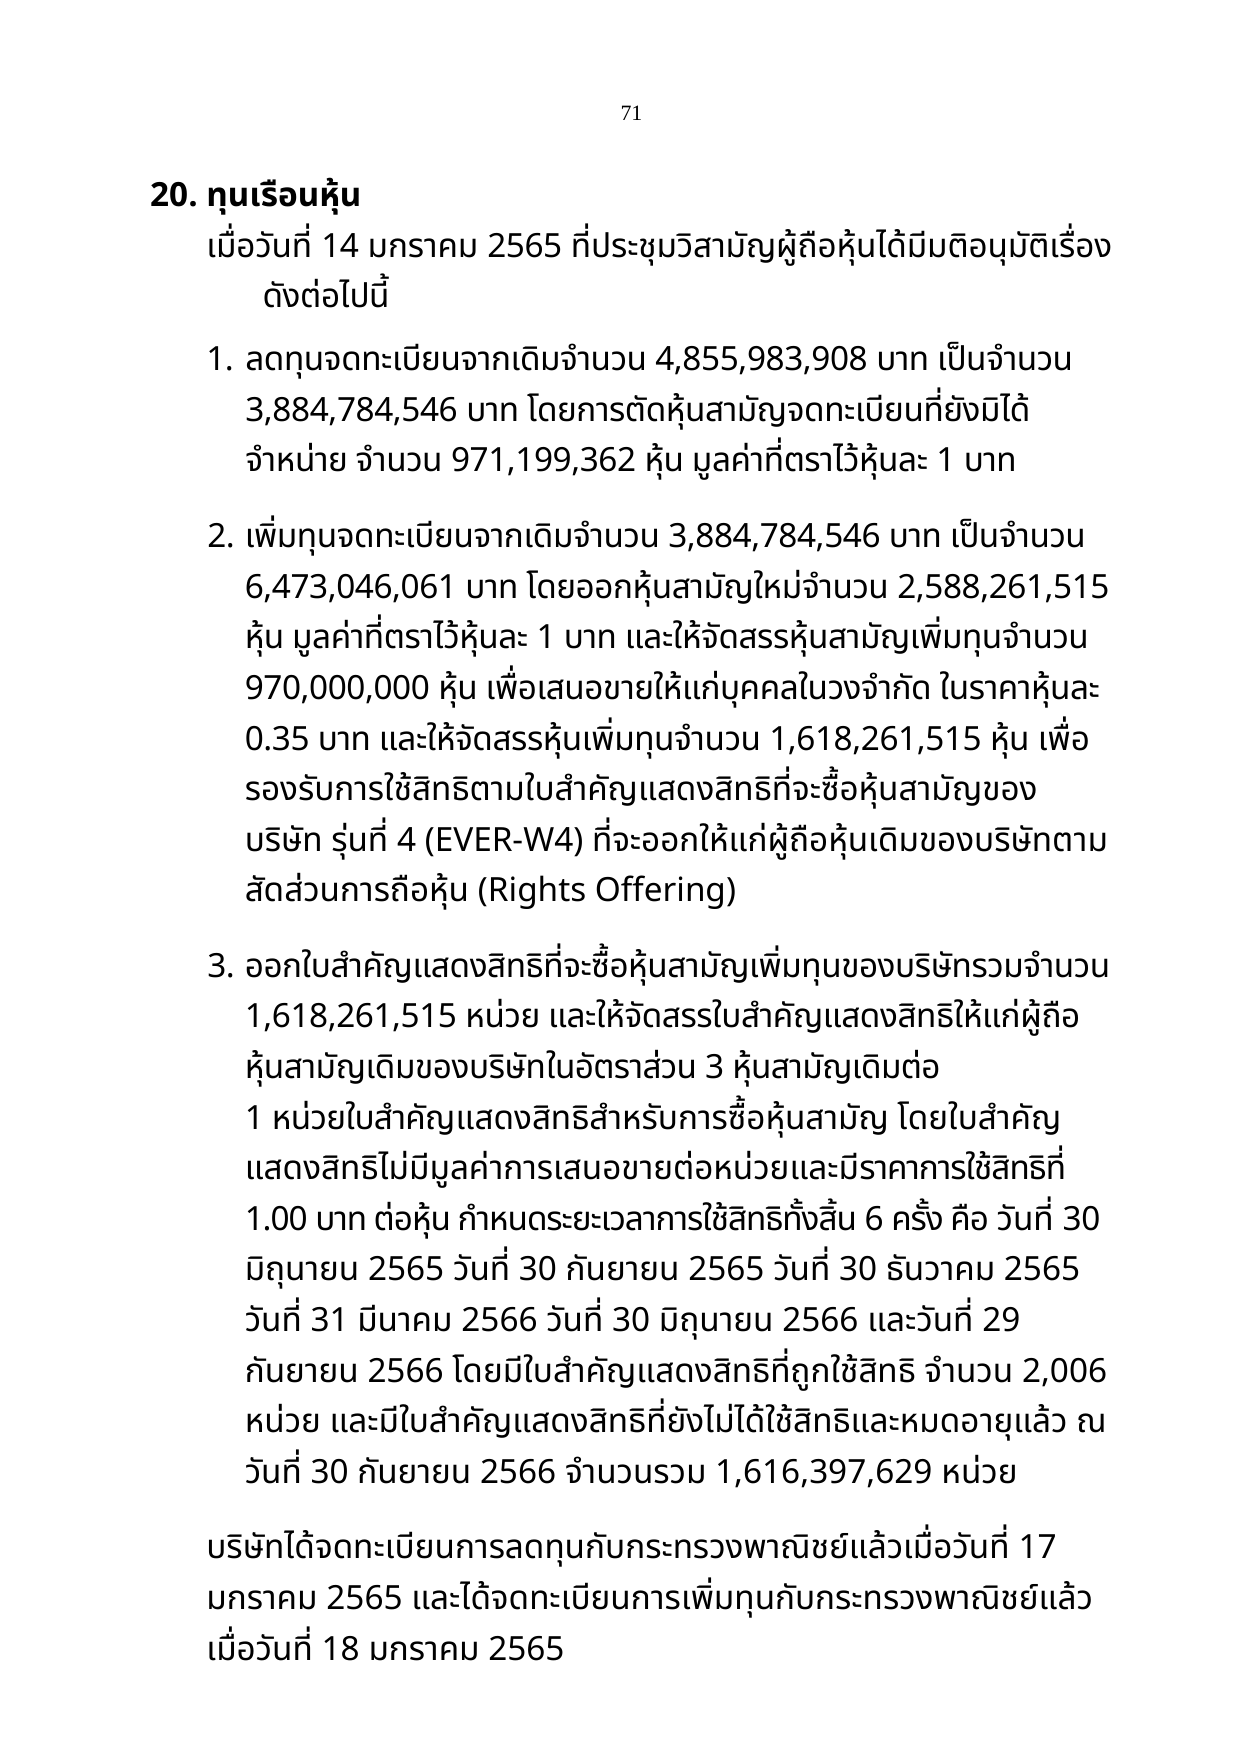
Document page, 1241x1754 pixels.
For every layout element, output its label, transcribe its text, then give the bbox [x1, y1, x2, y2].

text 3. ออกใบสำคัญแสดงสิทธิที่จะซื้อหุ้นสามัญเพิ่มทุนของบริษัทรวมจำนวน 1,618,261,515 หน่วย และให้จัดสรรใบสำคัญแสดงสิทธิให้แก่ผู้ถือหุ้นสามัญเดิมของบริษัทในอัตราส่วน 3 หุ้นสามัญเดิมต่อ 1 หน่วยใบสำคัญแสดงสิทธิสำหรับการซื้อหุ้นสามัญ โดยใบสำคัญแสดงสิทธิไม่มีมูลค่าการเสนอขายต่อหน่วยและมีราคาการใช้สิทธิที่ 1.00 บาท ต่อหุ้น กำหนดระยะเวลาการใช้สิทธิทั้งสิ้น 6 ครั้ง คือ วันที่ 30 มิถุนายน 2565 วันที่ 30 กันยายน 2565 วันที่ 30 ธันวาคม 2565 วันที่ 31 มีนาคม 2566 วันที่ 30 มิถุนายน 2566 และวันที่ 29 กันยายน 2566 โดยมีใบสำคัญแสดงสิทธิที่ถูกใช้สิทธิ จำนวน 2,006 หน่วย และมีใบสำคัญแสดงสิทธิที่ยังไม่ได้ใช้สิทธิและหมดอายุแล้ว ณ วันที่ 30 กันยายน 2566 จำนวนรวม 1,616,397,629 หน่วย [207, 942, 1113, 1498]
text เมื่อวันที่ 14 มกราคม 2565 ที่ประชุมวิสามัญผู้ถือหุ้นได้มีมติอนุมัติเรื่อง ดังต่อไปนี้ [206, 221, 1113, 322]
text 2. เพิ่มทุนจดทะเบียนจากเดิมจำนวน 3,884,784,546 บาท เป็นจำนวน 6,473,046,061 บาท โดยออกหุ้นสามัญใหม่จำนวน 2,588,261,515 หุ้น มูลค่าที่ตราไว้หุ้นละ 1 บาท และให้จัดสรรหุ้นสามัญเพิ่มทุนจำนวน 970,000,000 หุ้น เพื่อเสนอขายให้แก่บุคคลในวงจำกัด ในราคาหุ้นละ 0.35 บาท และให้จัดสรรหุ้นเพิ่มทุนจำนวน 1,618,261,515 หุ้น เพื่อรองรับการใช้สิทธิตามใบสำคัญแสดงสิทธิที่จะซื้อหุ้นสามัญของบริษัท รุ่นที่ 4 (EVER-W4) ที่จะออกให้แก่ผู้ถือหุ้นเดิมของบริษัทตามสัดส่วนการถือหุ้น (Rights Offering) [207, 512, 1113, 917]
text 1. ลดทุนจดทะเบียนจากเดิมจำนวน 4,855,983,908 บาท เป็นจำนวน 3,884,784,546 บาท โดยการตัดหุ้นสามัญจดทะเบียนที่ยังมิได้จำหน่าย จำนวน 971,199,362 หุ้น มูลค่าที่ตราไว้หุ้นละ 1 บาท [206, 335, 1113, 487]
text 20. ทุนเรือนหุ้น [150, 171, 1107, 221]
text บริษัทได้จดทะเบียนการลดทุนกับกระทรวงพาณิชย์แล้วเมื่อวันที่ 17 มกราคม 2565 และได้จดทะเบียนการเพิ่มทุนกับกระทรวงพาณิชย์แล้วเมื่อวันที่ 18 มกราคม 2565 [206, 1523, 1113, 1675]
